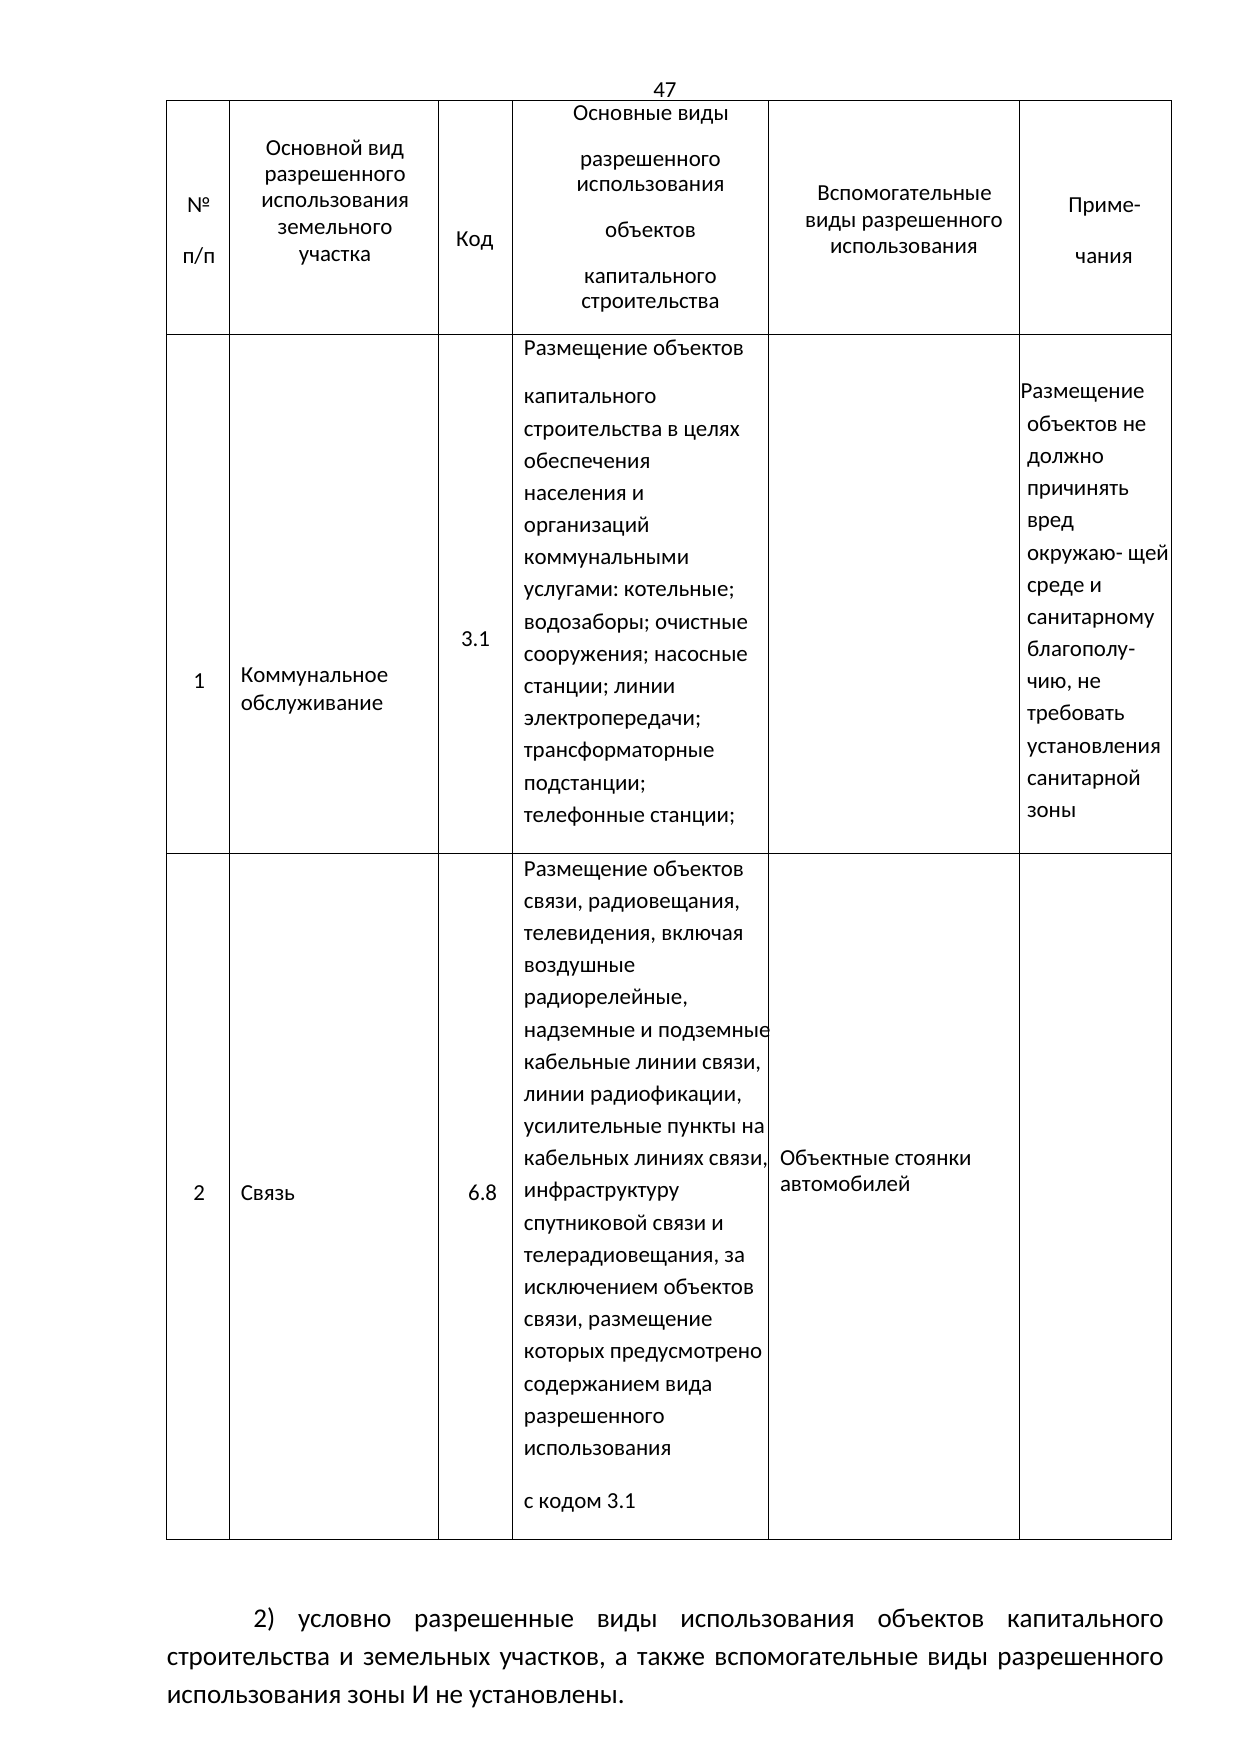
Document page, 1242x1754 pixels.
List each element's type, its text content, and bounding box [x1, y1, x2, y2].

table_header № п/п [167, 101, 229, 334]
table_cell Объектные стоянки автомобилей [769, 854, 1019, 1539]
table_cell Связь [230, 854, 438, 1539]
table_cell 1 [167, 335, 229, 853]
table_cell [1020, 854, 1171, 1539]
table_cell [769, 335, 1019, 853]
table_cell Коммунальное обслуживание [230, 335, 438, 853]
table_cell Размещение объектов капитального строительства в целях обеспечения населения и организаций коммунальными услугами: котельные; водозаборы; очистные сооружения; насосные станции; линии электропередачи; трансформаторные подстанции; телефонные станции; [513, 335, 768, 853]
text 2) условно разрешенные виды использования объектов капитального строительства и земельных участков, а также вспомогательные виды разрешенного использования зоны И не установлены. [167, 1601, 1165, 1710]
table_cell 6.8 [439, 854, 512, 1539]
table_header Вспомогательные виды разрешенного использования [769, 101, 1019, 334]
table_cell Размещение объектов связи, радиовещания, телевидения, включая воздушные радиорелейные, надземные и подземные кабельные линии связи, линии радиофикации, усилительные пункты на кабельных линиях связи, инфраструктуру спутниковой связи и телерадиовещания, за исключением объектов связи, размещение которых предусмотрено содержанием вида разрешенного использования с кодом 3.1 [513, 854, 768, 1539]
table_header Приме- чания [1020, 101, 1171, 334]
table_cell 2 [167, 854, 229, 1539]
table_cell Размещение объектов не должно причинять вред окружаю- щей среде и санитарному благополу- чию, не требовать установления санитарной зоны [1020, 335, 1171, 853]
table_cell 3.1 [439, 335, 512, 853]
table_header Основные виды разрешенного использования объектов капитального строительства [513, 101, 768, 334]
table_header Основной вид разрешенного использования земельного участка [230, 101, 438, 334]
table_header Код [439, 101, 512, 334]
